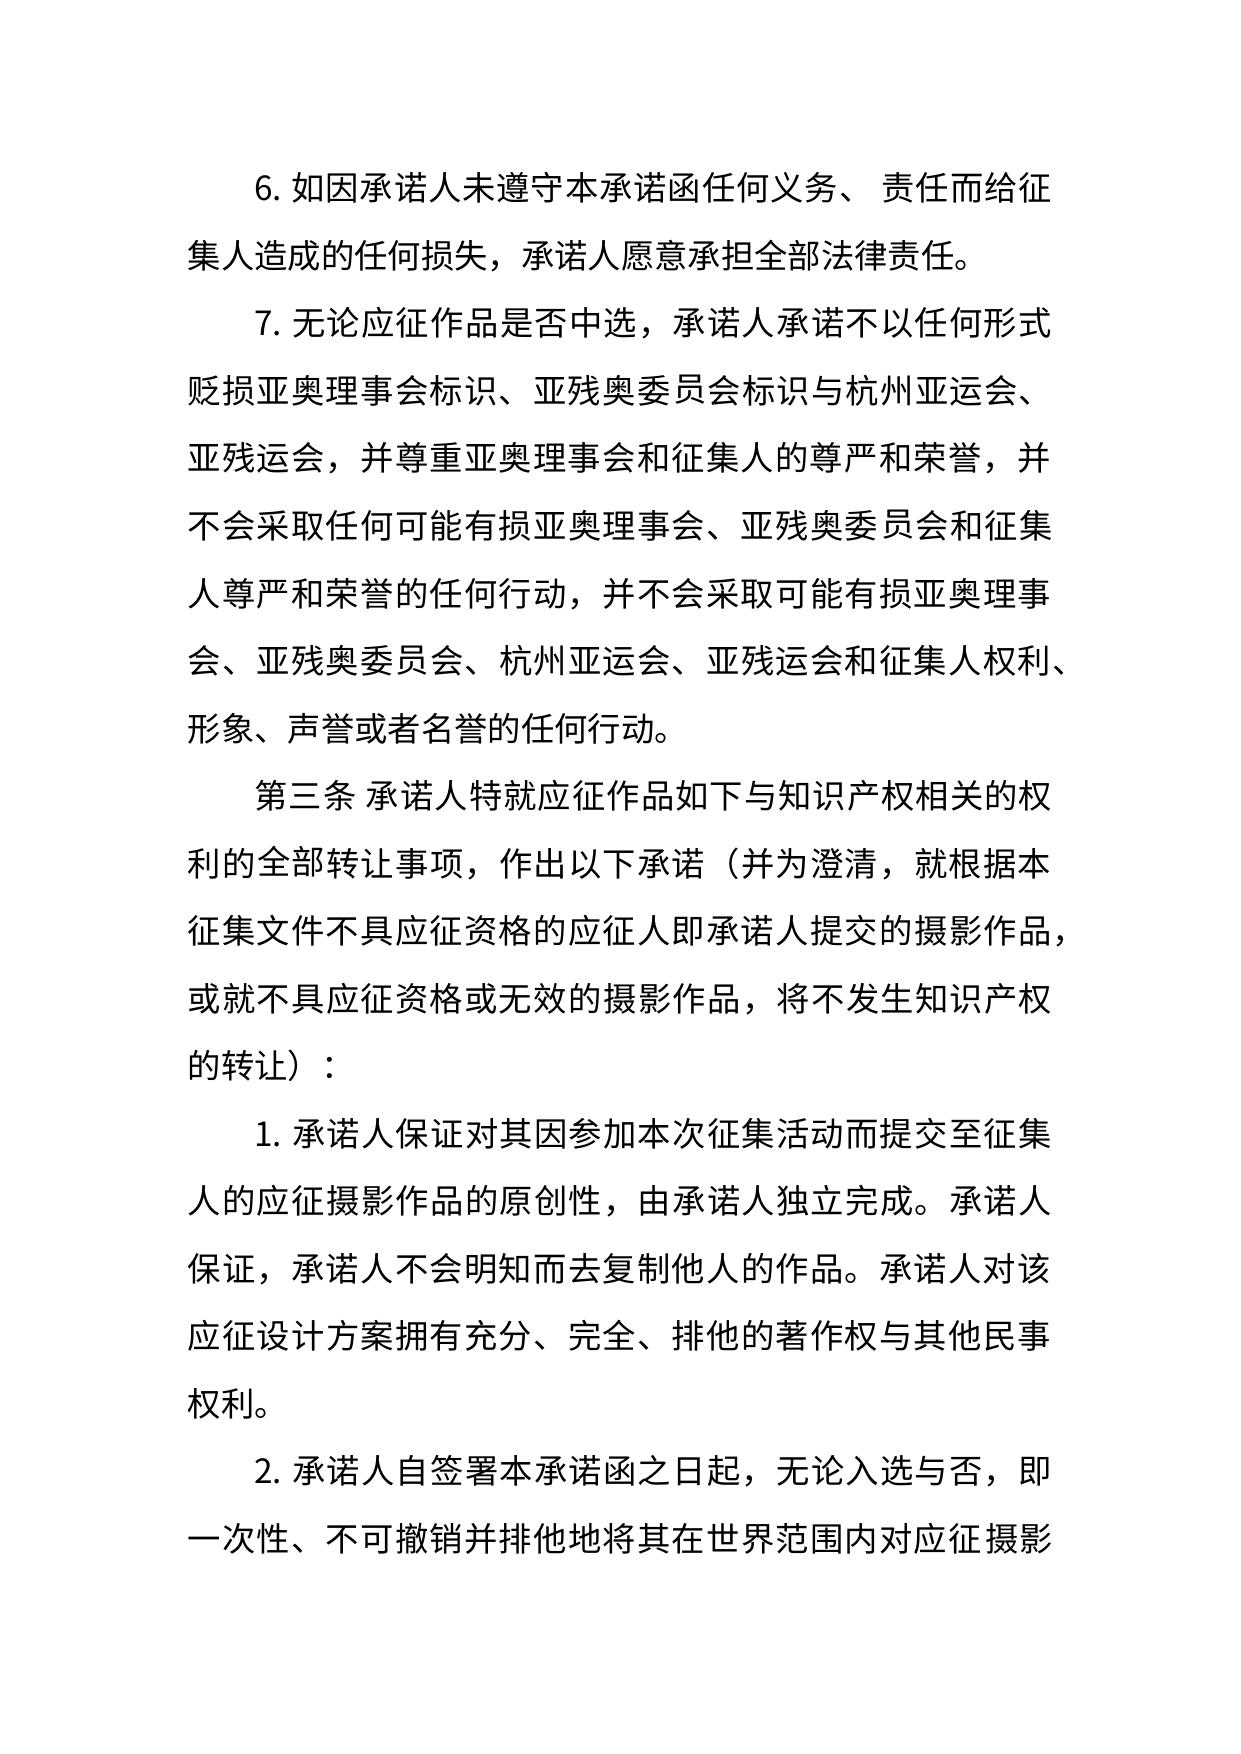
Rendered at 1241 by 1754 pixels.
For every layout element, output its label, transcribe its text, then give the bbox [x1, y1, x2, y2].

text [187, 1445, 1053, 1561]
text 1. 承诺人保证对其因参加本次征集活动而提交至征集人的应征摄影作品的原创性，由承诺人独立完成。承诺人保证，承诺人不会明知而去复制他人的作品。承诺人对该应征设计方案拥有充分、完全、排他的著作权与其他民事权利。 [187, 1108, 1053, 1426]
text 6. 如因承诺人未遵守本承诺函任何义务、 责任而给征集人造成的任何损失，承诺人愿意承担全部法律责任。 [187, 162, 1053, 278]
text 7. 无论应征作品是否中选，承诺人承诺不以任何形式贬损亚奥理事会标识、亚残奥委员会标识与杭州亚运会、亚残运会，并尊重亚奥理事会和征集人的尊严和荣誉，并不会采取任何可能有损亚奥理事会、亚残奥委员会和征集人尊严和荣誉的任何行动，并不会采取可能有损亚奥理事会、亚残奥委员会、杭州亚运会、亚残运会和征集人权利、形象、声誉或者名誉的任何行动。 [187, 297, 1053, 751]
text 第三条 承诺人特就应征作品如下与知识产权相关的权利的全部转让事项，作出以下承诺（并为澄清，就根据本征集文件不具应征资格的应征人即承诺人提交的摄影作品，或就不具应征资格或无效的摄影作品，将不发生知识产权的转让）： [187, 770, 1053, 1088]
